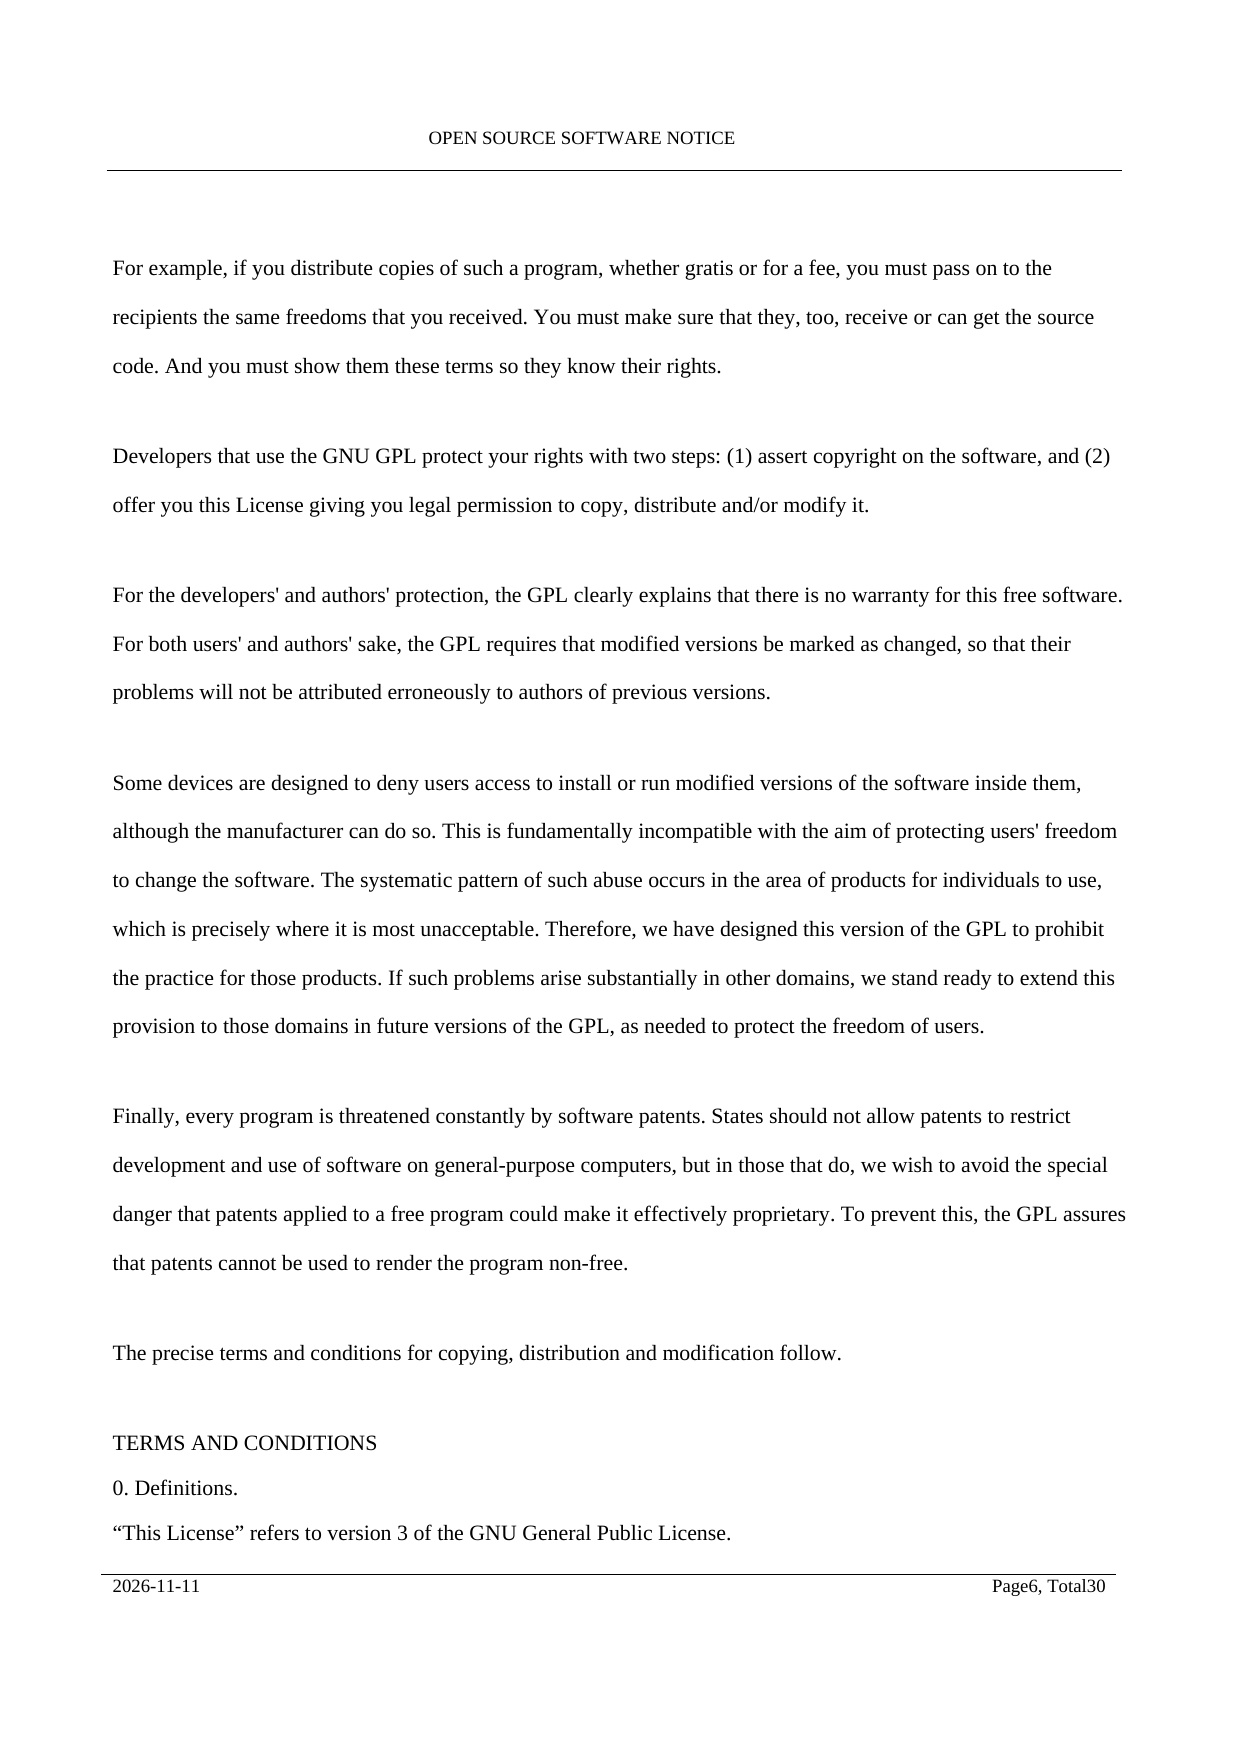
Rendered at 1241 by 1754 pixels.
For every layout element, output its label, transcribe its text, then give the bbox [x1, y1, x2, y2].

text 0. Definitions. [112, 1472, 1128, 1504]
text For the developers' and authors' protection, the GPL clearly explains that there is no warranty for this free software. For both users' and authors' sake, the GPL requires that modified versions be marked as changed, so that their problems will not be attributed erroneously to authors of previous versions. [112, 578, 1128, 708]
text Developers that use the GNU GPL protect your rights with two steps: (1) assert copyright on the software, and (2) offer you this License giving you legal permission to copy, distribute and/or modify it. [112, 439, 1128, 520]
text “This License” refers to version 3 of the GNU General Public License. [112, 1517, 1128, 1549]
text The precise terms and conditions for copying, distribution and modification follow. [112, 1336, 1128, 1369]
text For example, if you distribute copies of such a program, whether gratis or for a fee, you must pass on to the recipients the same freedoms that you received. You must make sure that they, too, receive or can get the source code. And you must show them these terms so they know their rights. [112, 251, 1128, 381]
text Finally, every program is threatened constantly by software patents. States should not allow patents to restrict development and use of software on general-purpose computers, but in those that do, we wish to avoid the special danger that patents applied to a free program could make it effectively proprietary. To prevent this, the GPL assures that patents cannot be used to render the program non-free. [112, 1100, 1128, 1278]
text TERMS AND CONDITIONS [112, 1426, 1128, 1459]
text Some devices are designed to deny users access to install or run modified versions of the software inside them, although the manufacturer can do so. This is fundamentally incompatible with the aim of protecting users' freedom to change the software. The systematic pattern of such abuse occurs in the area of products for individuals to use, which is precisely where it is most unacceptable. Therefore, we have designed this version of the GPL to prohibit the practice for those products. If such problems arise substantially in other domains, we stand ready to extend this provision to those domains in future versions of the GPL, as needed to protect the freedom of users. [112, 766, 1128, 1042]
